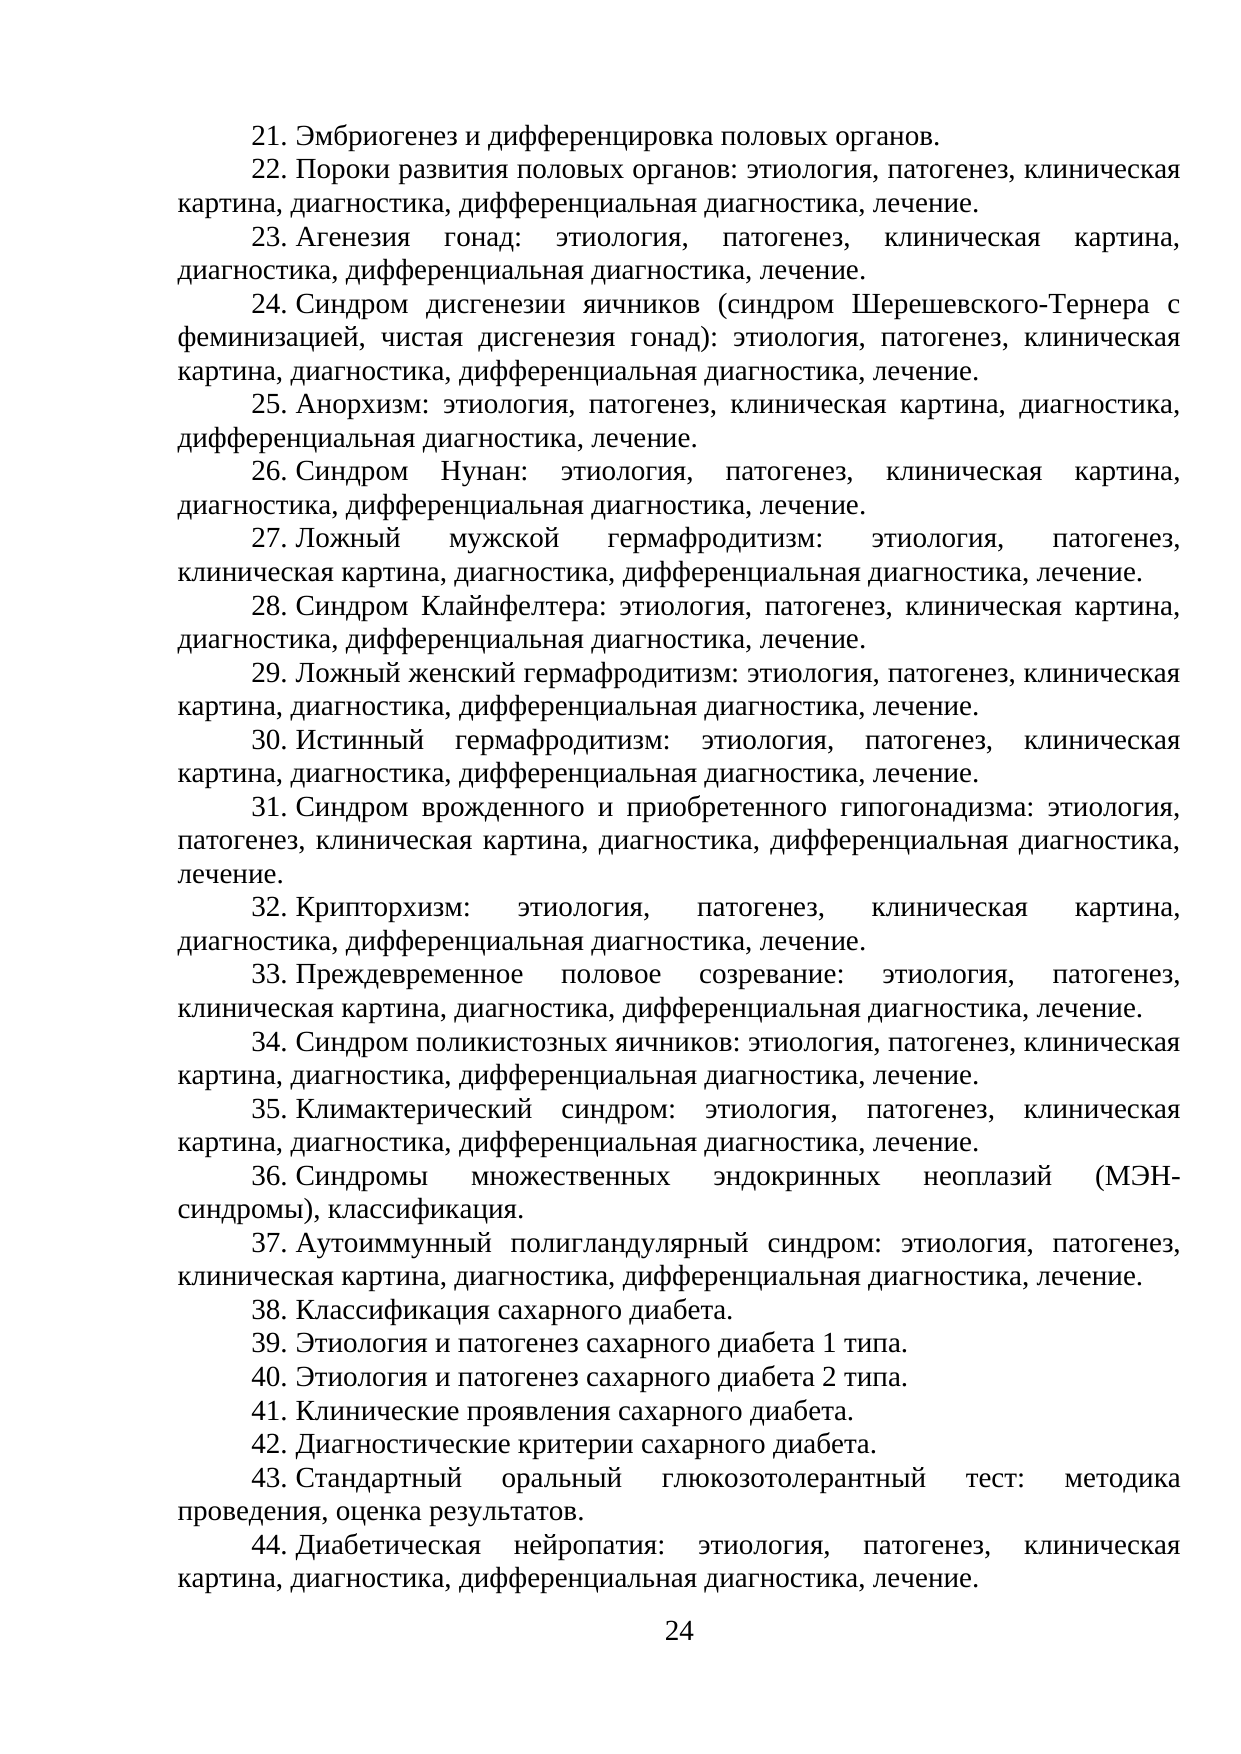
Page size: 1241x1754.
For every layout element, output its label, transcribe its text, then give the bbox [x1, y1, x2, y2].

list Агенезия гонад: этиология, патогенез, клиническая картина, диагностика, дифференциальная диагностика, лечение. [177, 219, 1181, 286]
list Климактерический синдром: этиология, патогенез, клиническая картина, диагностика, дифференциальная диагностика, лечение. [177, 1091, 1181, 1158]
list Ложный женский гермафродитизм: этиология, патогенез, клиническая картина, диагностика, дифференциальная диагностика, лечение. [177, 655, 1181, 722]
list Синдром поликистозных яичников: этиология, патогенез, клиническая картина, диагностика, дифференциальная диагностика, лечение. [177, 1024, 1181, 1091]
list Крипторхизм: этиология, патогенез, клиническая картина, диагностика, дифференциальная диагностика, лечение. [177, 889, 1181, 957]
list Этиология и патогенез сахарного диабета 1 типа. [177, 1326, 1181, 1359]
list Клинические проявления сахарного диабета. [177, 1393, 1181, 1426]
list Истинный гермафродитизм: этиология, патогенез, клиническая картина, диагностика, дифференциальная диагностика, лечение. [177, 722, 1181, 789]
list Преждевременное половое созревание: этиология, патогенез, клиническая картина, диагностика, дифференциальная диагностика, лечение. [177, 957, 1181, 1024]
list Синдром Клайнфелтера: этиология, патогенез, клиническая картина, диагностика, дифференциальная диагностика, лечение. [177, 588, 1181, 655]
list Синдром врожденного и приобретенного гипогонадизма: этиология, патогенез, клиническая картина, диагностика, дифференциальная диагностика, лечение. [177, 789, 1181, 889]
list Эмбриогенез и дифференцировка половых органов. [177, 118, 1181, 152]
list Пороки развития половых органов: этиология, патогенез, клиническая картина, диагностика, дифференциальная диагностика, лечение. [177, 152, 1181, 219]
list Синдром дисгенезии яичников (синдром Шерешевского-Тернера с феминизацией, чистая дисгенезия гонад): этиология, патогенез, клиническая картина, диагностика, дифференциальная диагностика, лечение. [177, 286, 1181, 386]
list Синдромы множественных эндокринных неоплазий (МЭН-синдромы), классификация. [177, 1158, 1181, 1225]
list Синдром Нунан: этиология, патогенез, клиническая картина, диагностика, дифференциальная диагностика, лечение. [177, 453, 1181, 521]
list Ложный мужской гермафродитизм: этиология, патогенез, клиническая картина, диагностика, дифференциальная диагностика, лечение. [177, 521, 1181, 588]
list Стандартный оральный глюкозотолерантный тест: методика проведения, оценка результатов. [177, 1460, 1181, 1527]
list Диагностические критерии сахарного диабета. [177, 1426, 1181, 1460]
list Диабетическая нейропатия: этиология, патогенез, клиническая картина, диагностика, дифференциальная диагностика, лечение. [177, 1527, 1181, 1594]
list Анорхизм: этиология, патогенез, клиническая картина, диагностика, дифференциальная диагностика, лечение. [177, 386, 1181, 453]
list Этиология и патогенез сахарного диабета 2 типа. [177, 1359, 1181, 1393]
list Классификация сахарного диабета. [177, 1292, 1181, 1326]
list Аутоиммунный полигландулярный синдром: этиология, патогенез, клиническая картина, диагностика, дифференциальная диагностика, лечение. [177, 1225, 1181, 1292]
